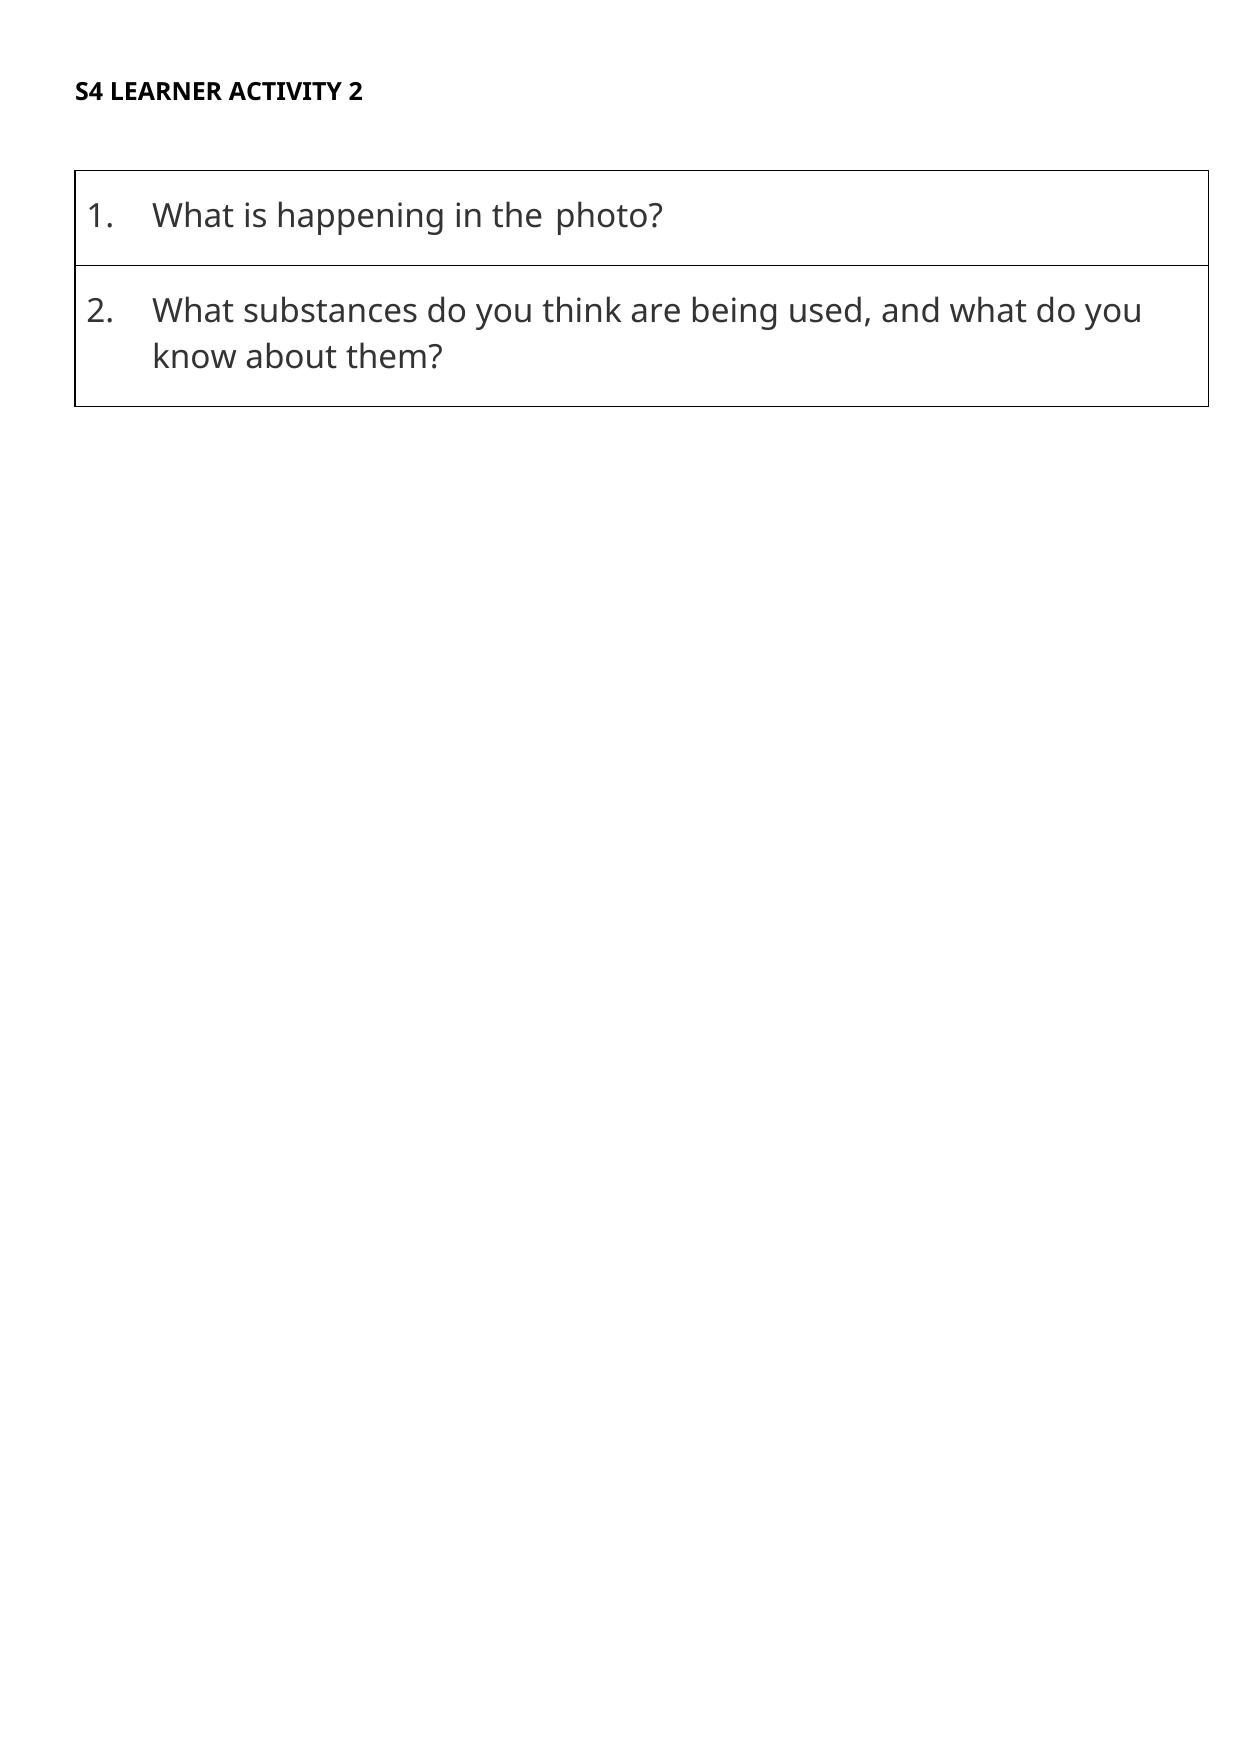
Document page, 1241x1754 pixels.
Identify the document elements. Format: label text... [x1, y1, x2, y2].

table_cell What substances do you think are being used, and what do you know about them? [141, 266, 1208, 406]
table_header [76, 171, 141, 265]
table_cell [76, 266, 141, 406]
table_header What is happening in the photo? [141, 171, 1208, 265]
